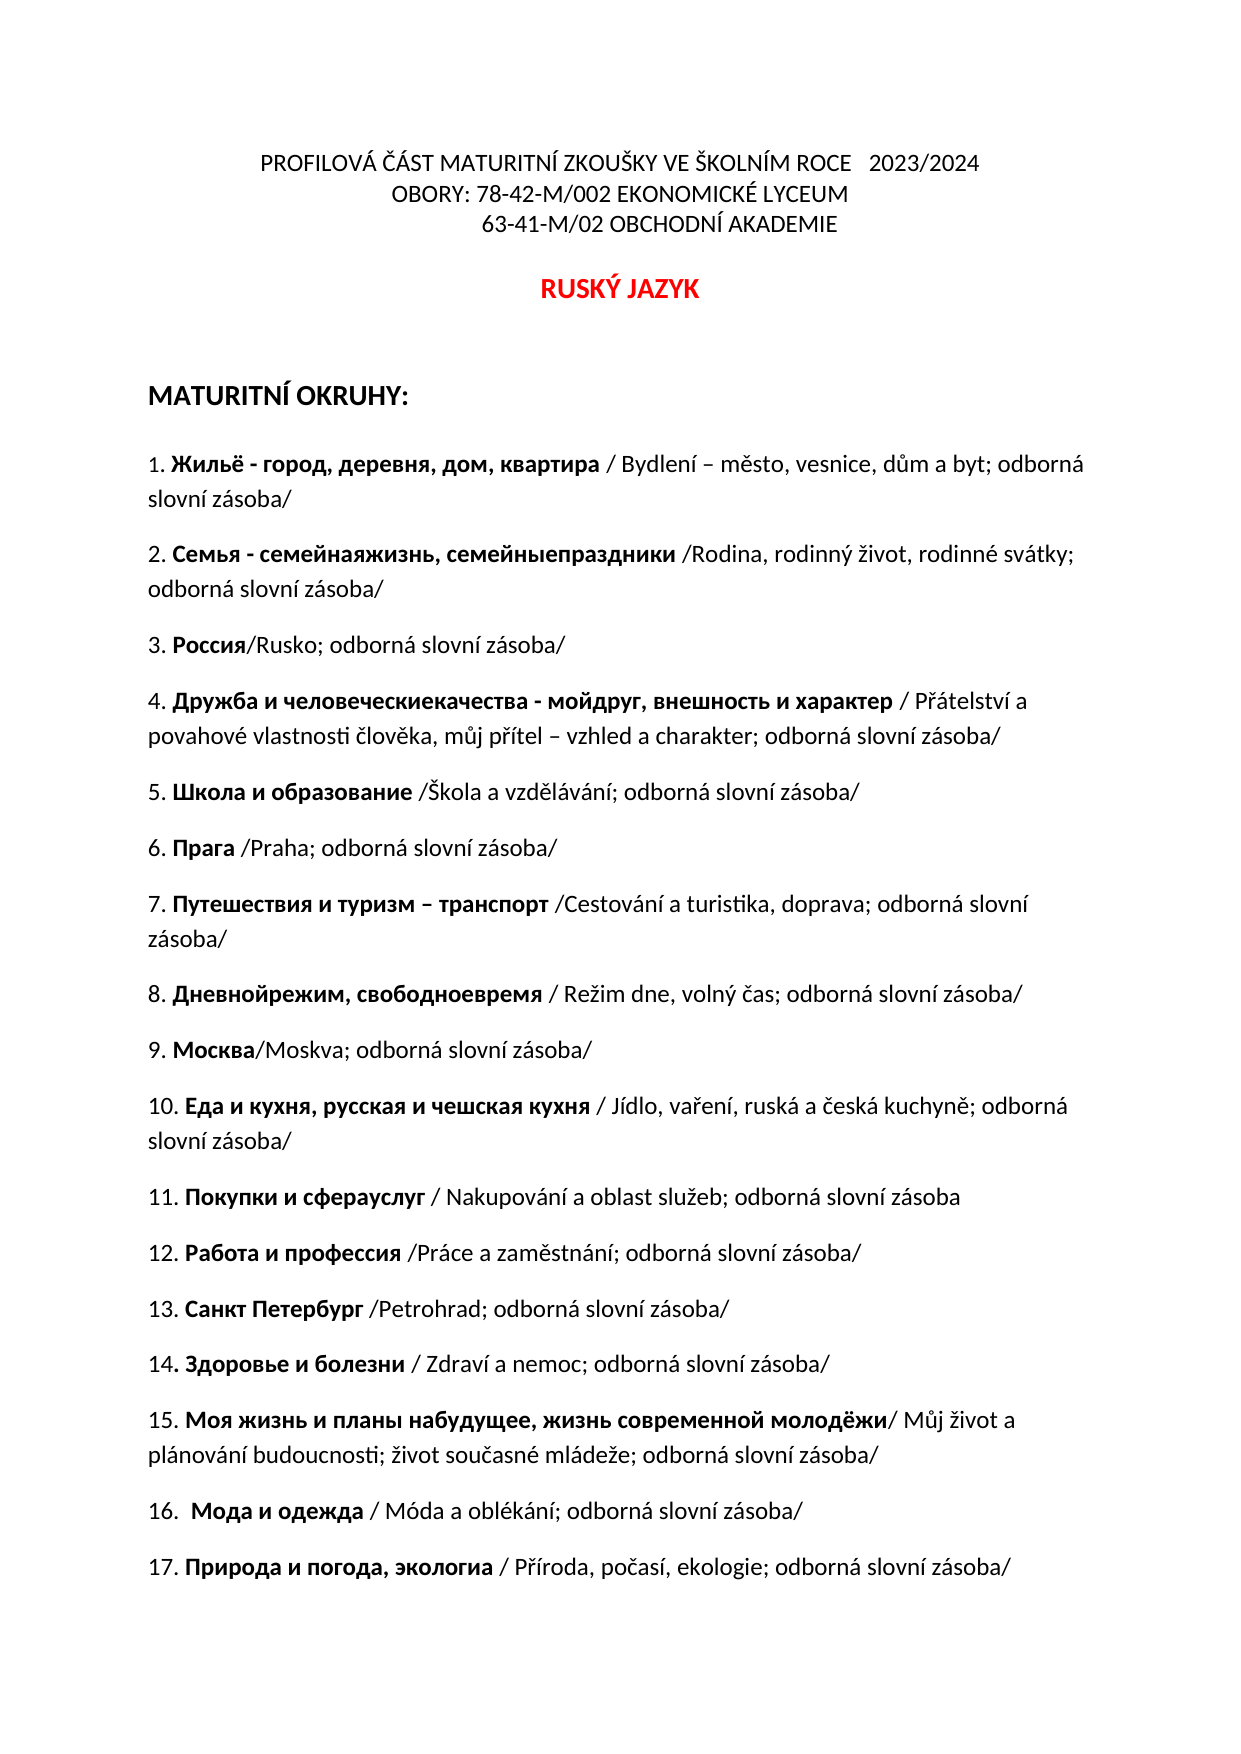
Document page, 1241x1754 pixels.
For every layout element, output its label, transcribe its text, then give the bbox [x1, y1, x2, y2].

text 16. Мода и одежда / Móda a oblékání; odborná slovní zásoba/ [148, 1495, 1093, 1526]
text 13. Санкт Петербург /Petrohrad; odborná slovní zásoba/ [148, 1293, 1093, 1323]
text 1. Жильё - город, деревня, дом, квартира / Bydlení – město, vesnice, dům a byt; odborná slovní zásoba/ [148, 448, 1093, 513]
text 14. Здоровье и болезни / Zdraví a nemoc; odborná slovní zásoba/ [148, 1349, 1093, 1379]
text 6. Прага /Praha; odborná slovní zásoba/ [148, 832, 1093, 862]
text 4. Дружба и человеческиекaчества - мойдруг, внешность и характер / Přátelství a povahové vlastnosti člověka, můj přítel – vzhled a charakter; odborná slovní zásoba/ [148, 685, 1093, 751]
text 17. Природа и погода, экологиа / Příroda, počasí, ekologie; odborná slovní zásoba/ [148, 1551, 1093, 1582]
text OborY: 78-42-M/002 Ekonomické lyceum [148, 178, 1093, 209]
text 2. Семья - семейнаяжизнь, семейныепраздники /Rodina, rodinný život, rodinné svátky; odborná slovní zásoba/ [148, 539, 1093, 604]
text 15. Моя жизнь и планы набудущее, жизнь современной молодёжи/ Můj život a plánování budoucnosti; život současné mládeže; odborná slovní zásoba/ [148, 1404, 1093, 1470]
text 8. Дневнойрежим, cвободноевремя / Režim dne, volný čas; odborná slovní zásoba/ [148, 979, 1093, 1009]
text 5. Школа и образование /Škola a vzdělávání; odborná slovní zásoba/ [148, 776, 1093, 807]
text 12. Работа и профессия /Práce a zaměstnání; odborná slovní zásoba/ [148, 1237, 1093, 1267]
text profilová část maturitní zkoušky ve školním roce 2023/2024 [148, 148, 1093, 178]
text 3. Россия/Rusko; odborná slovní zásoba/ [148, 629, 1093, 660]
text 63-41-m/02 OBCHODNÍ AKADEMIE [148, 209, 1093, 239]
text Maturitní oKRUHY: [148, 377, 1093, 412]
text Ruský jazyk [148, 270, 1093, 305]
text 9. Москва/Moskva; odborná slovní zásoba/ [148, 1034, 1093, 1065]
text 10. Еда и кухня, русская и чешская кухня / Jídlo, vaření, ruská a česká kuchyně; odborná slovní zásoba/ [148, 1090, 1093, 1156]
text 11. Покупки и сферауслуг / Nakupování a oblast služeb; odborná slovní zásoba [148, 1181, 1093, 1212]
text 7. Путешествия и туризм – транспорт /Cestování a turistika, doprava; odborná slovní zásoba/ [148, 888, 1093, 953]
